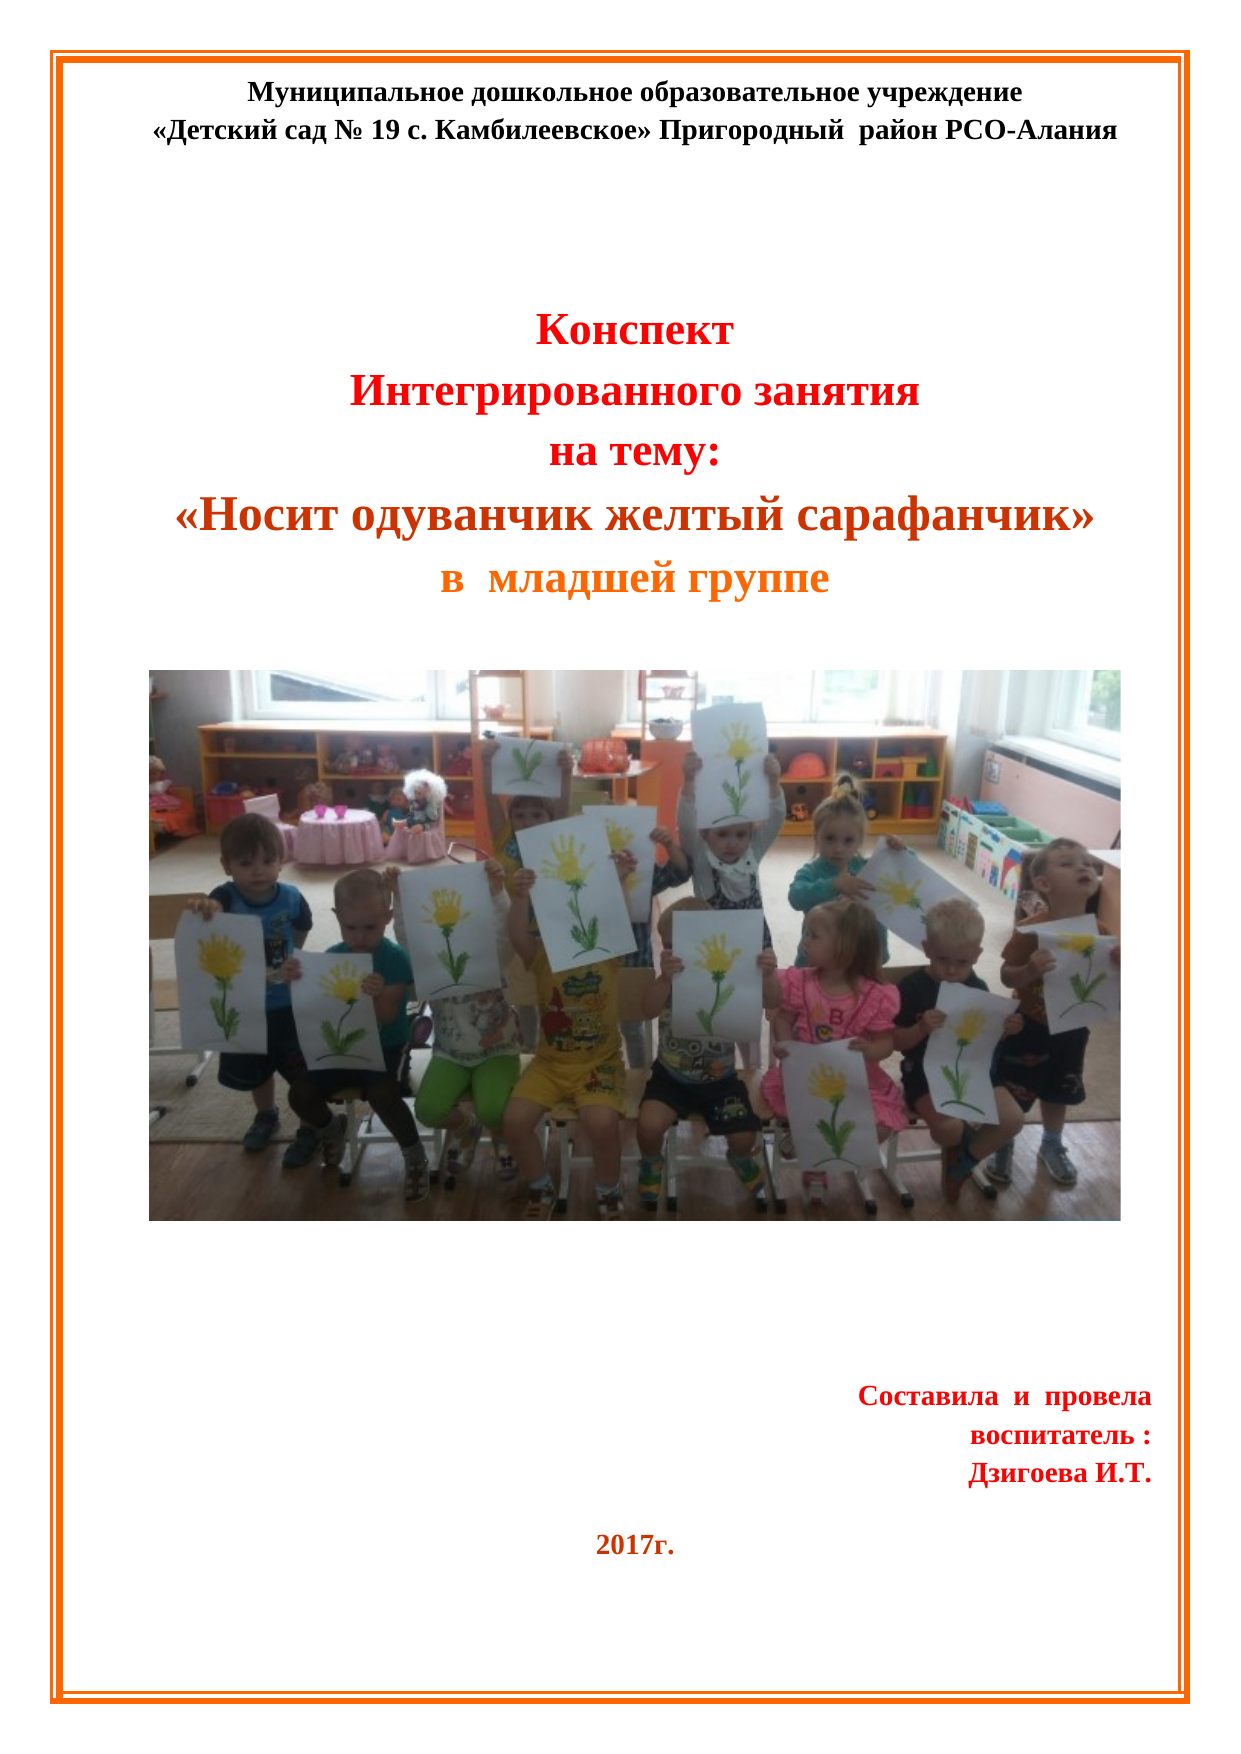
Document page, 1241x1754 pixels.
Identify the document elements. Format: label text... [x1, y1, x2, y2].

text «Носит одуванчик желтый сарафанчик» [118, 483, 1152, 541]
text Конспект [118, 302, 1152, 355]
text Составила и провела [118, 1378, 1152, 1412]
text 2017г. [118, 1527, 1152, 1561]
text Интегрированного занятия [118, 362, 1152, 415]
text на тему: [118, 423, 1152, 476]
text воспитатель : [118, 1417, 1152, 1450]
text Муниципальное дошкольное образовательное учреждение [118, 74, 1152, 107]
picture [149, 670, 1121, 1221]
text Дзигоева И.Т. [118, 1455, 1152, 1489]
text в младшей группе [118, 549, 1152, 602]
text «Детский сад № 19 с. Камбилеевское» Пригородный район РСО-Алания [118, 112, 1152, 146]
